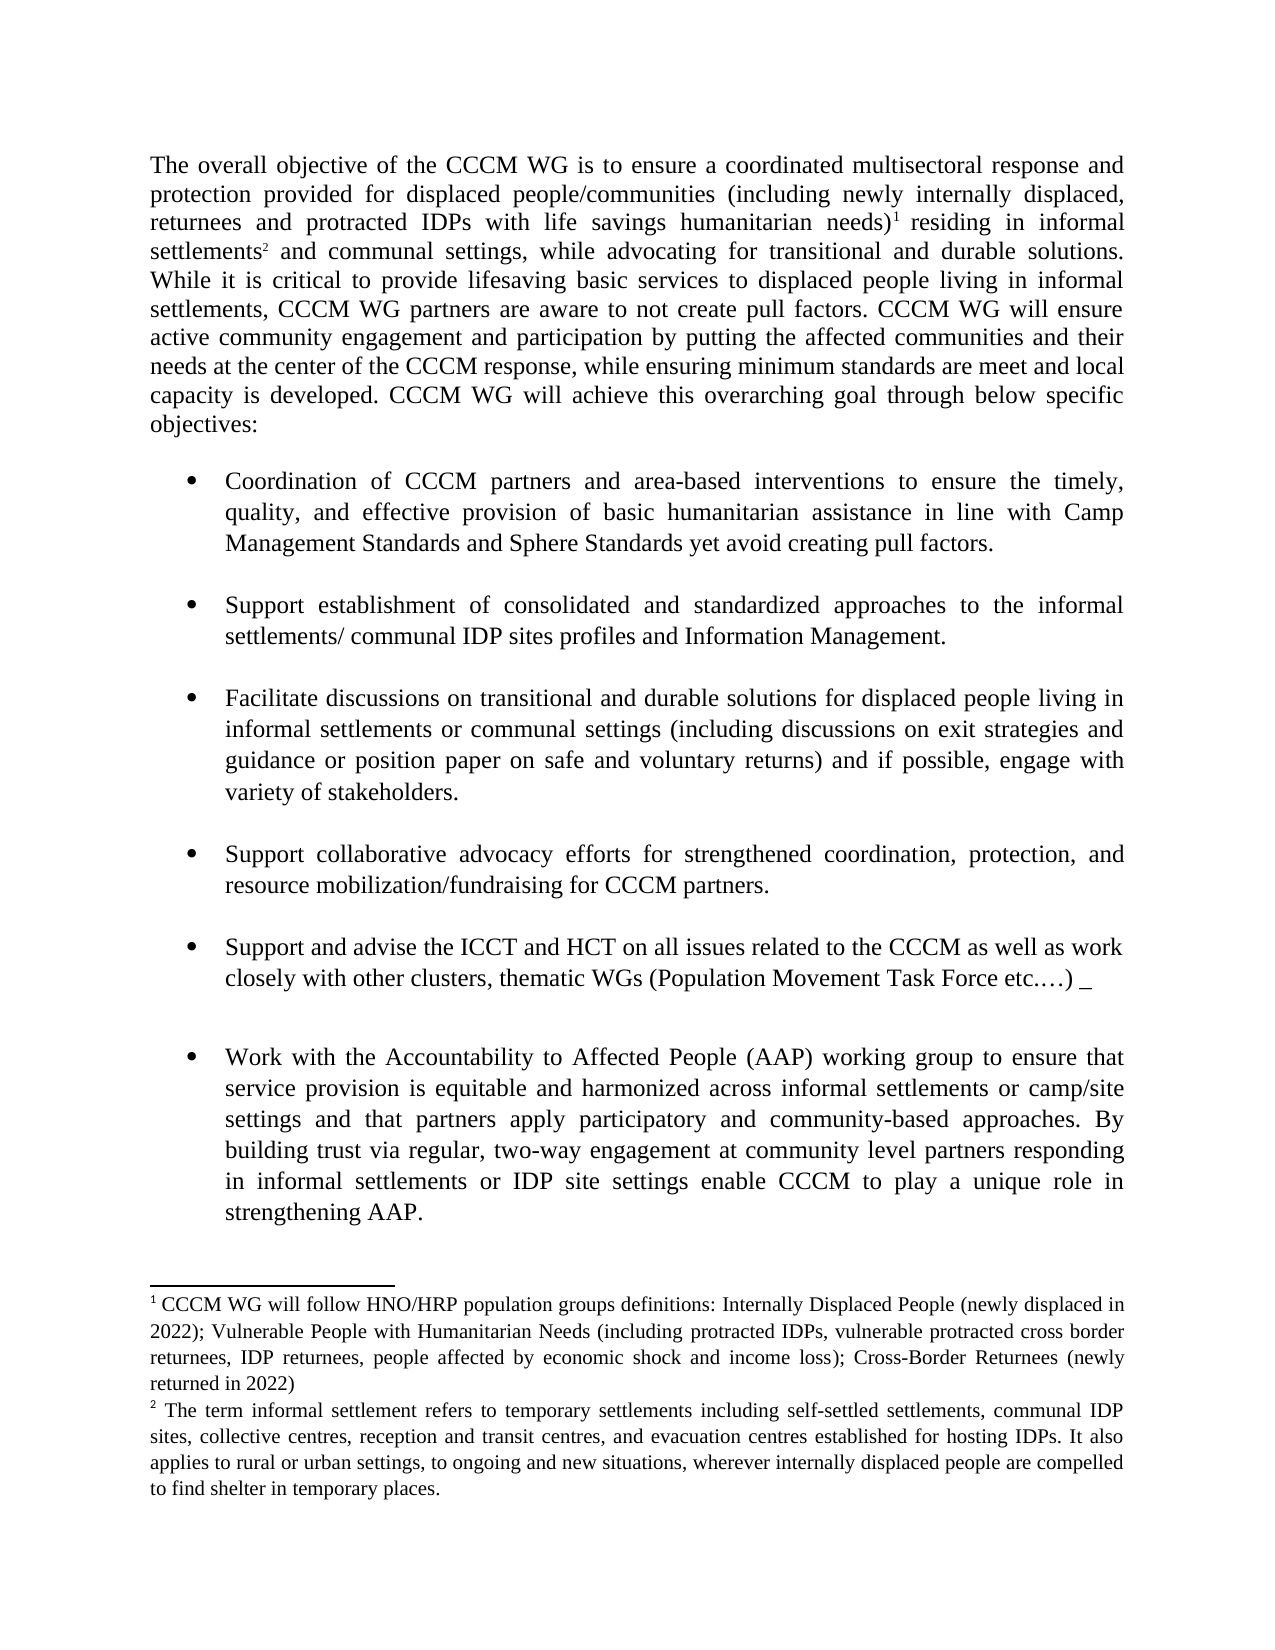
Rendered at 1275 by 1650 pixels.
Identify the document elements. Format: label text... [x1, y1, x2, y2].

list Work with the Accountability to Affected People (AAP) working group to ensure that service provision is equitable and harmonized across informal settlements or camp/site settings and that partners apply participatory and community-based approaches. By building trust via regular, two-way engagement at community level partners responding in informal settlements or IDP site settings enable CCCM to play a unique role in strengthening AAP. [187, 1042, 1125, 1226]
list Support and advise the ICCT and HCT on all issues related to the CCCM as well as work closely with other clusters, thematic WGs (Population Movement Task Force etc.…) _ [187, 932, 1125, 992]
text The overall objective of the CCCM WG is to ensure a coordinated multisectoral response and protection provided for displaced people/communities (including newly internally displaced, returnees and protracted IDPs with life savings humanitarian needs) residing in informal settlements and communal settings, while advocating for transitional and durable solutions. While it is critical to provide lifesaving basic services to displaced people living in informal settlements, CCCM WG partners are aware to not create pull factors. CCCM WG will ensure active community engagement and participation by putting the affected communities and their needs at the center of the CCCM response, while ensuring minimum standards are meet and local capacity is developed. CCCM WG will achieve this overarching goal through below specific objectives: [150, 150, 1125, 437]
list Facilitate discussions on transitional and durable solutions for displaced people living in informal settlements or communal settings (including discussions on exit strategies and guidance or position paper on safe and voluntary returns) and if possible, engage with variety of stakeholders. [187, 683, 1125, 805]
list Coordination of CCCM partners and area-based interventions to ensure the timely, quality, and effective provision of basic humanitarian assistance in line with Camp Management Standards and Sphere Standards yet avoid creating pull factors. [187, 466, 1125, 557]
list Support establishment of consolidated and standardized approaches to the informal settlements/ communal IDP sites profiles and Information Management. [187, 590, 1125, 650]
list Support collaborative advocacy efforts for strengthened coordination, protection, and resource mobilization/fundraising for CCCM partners. [187, 839, 1125, 898]
